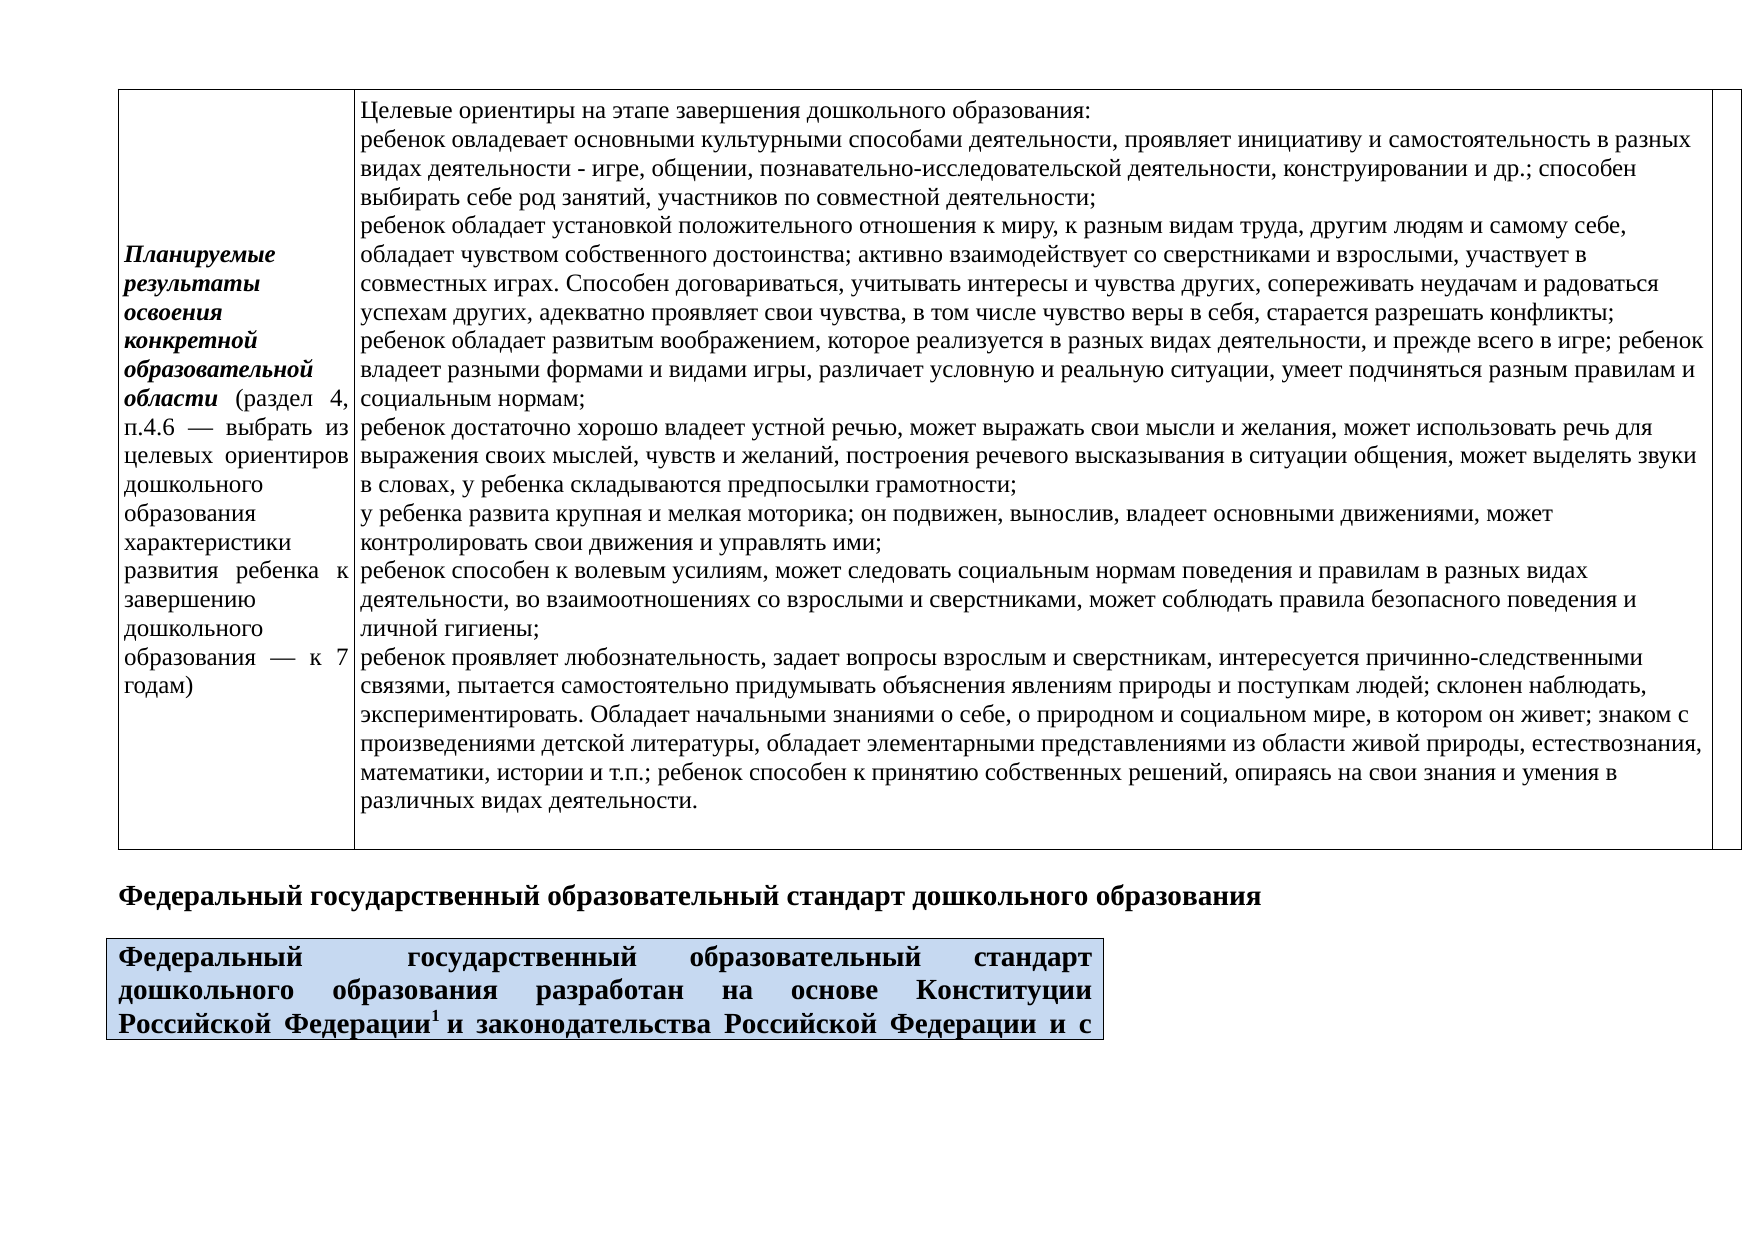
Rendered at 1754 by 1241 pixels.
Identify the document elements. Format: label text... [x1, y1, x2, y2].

text Федеральный государственный образовательный стандарт дошкольного образования [118, 878, 1636, 912]
table_cell Целевые ориентиры на этапе завершения дошкольного образования: ребенок овладевает основными культурными способами деятельности, проявляет инициативу и самостоятельность в разных видах деятельности - игре, общении, познавательно-исследовательской деятельности, конструировании и др.; способен выбирать себе род занятий, участников по совместной деятельности; ребенок обладает установкой положительного отношения к миру, к разным видам труда, другим людям и самому себе, обладает чувством собственного достоинства; активно взаимодействует со сверстниками и взрослыми, участвует в совместных играх. Способен договариваться, учитывать интересы и чувства других, сопереживать неудачам и радоваться успехам других, адекватно проявляет свои чувства, в том числе чувство веры в себя, старается разрешать конфликты; ребенок обладает развитым воображением, которое реализуется в разных видах деятельности, и прежде всего в игре; ребенок владеет разными формами и видами игры, различает условную и реальную ситуации, умеет подчиняться разным правилам и социальным нормам; ребенок достаточно хорошо владеет устной речью, может выражать свои мысли и желания, может использовать речь для выражения своих мыслей, чувств и желаний, построения речевого высказывания в ситуации общения, может выделять звуки в словах, у ребенка складываются предпосылки грамотности; у ребенка развита крупная и мелкая моторика; он подвижен, вынослив, владеет основными движениями, может контролировать свои движения и управлять ими; ребенок способен к волевым усилиям, может следовать социальным нормам поведения и правилам в разных видах деятельности, во взаимоотношениях со взрослыми и сверстниками, может соблюдать правила безопасного поведения и личной гигиены; ребенок проявляет любознательность, задает вопросы взрослым и сверстникам, интересуется причинно-следственными связями, пытается самостоятельно придумывать объяснения явлениям природы и поступкам людей; склонен наблюдать, экспериментировать. Обладает начальными знаниями о себе, о природном и социальном мире, в котором он живет; знаком с произведениями детской литературы, обладает элементарными представлениями из области живой природы, естествознания, математики, истории и т.п.; ребенок способен к принятию собственных решений, опираясь на свои знания и умения в различных видах деятельности. [355, 90, 1712, 848]
table_cell [1713, 90, 1741, 848]
table_cell Планируемые результаты освоения конкретной образовательной области (раздел 4, п.4.6 — выбрать из целевых ориентиров дошкольного образования характеристики развития ребенка к завершению дошкольного образования — к 7 годам) [119, 90, 354, 848]
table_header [107, 939, 1103, 1039]
